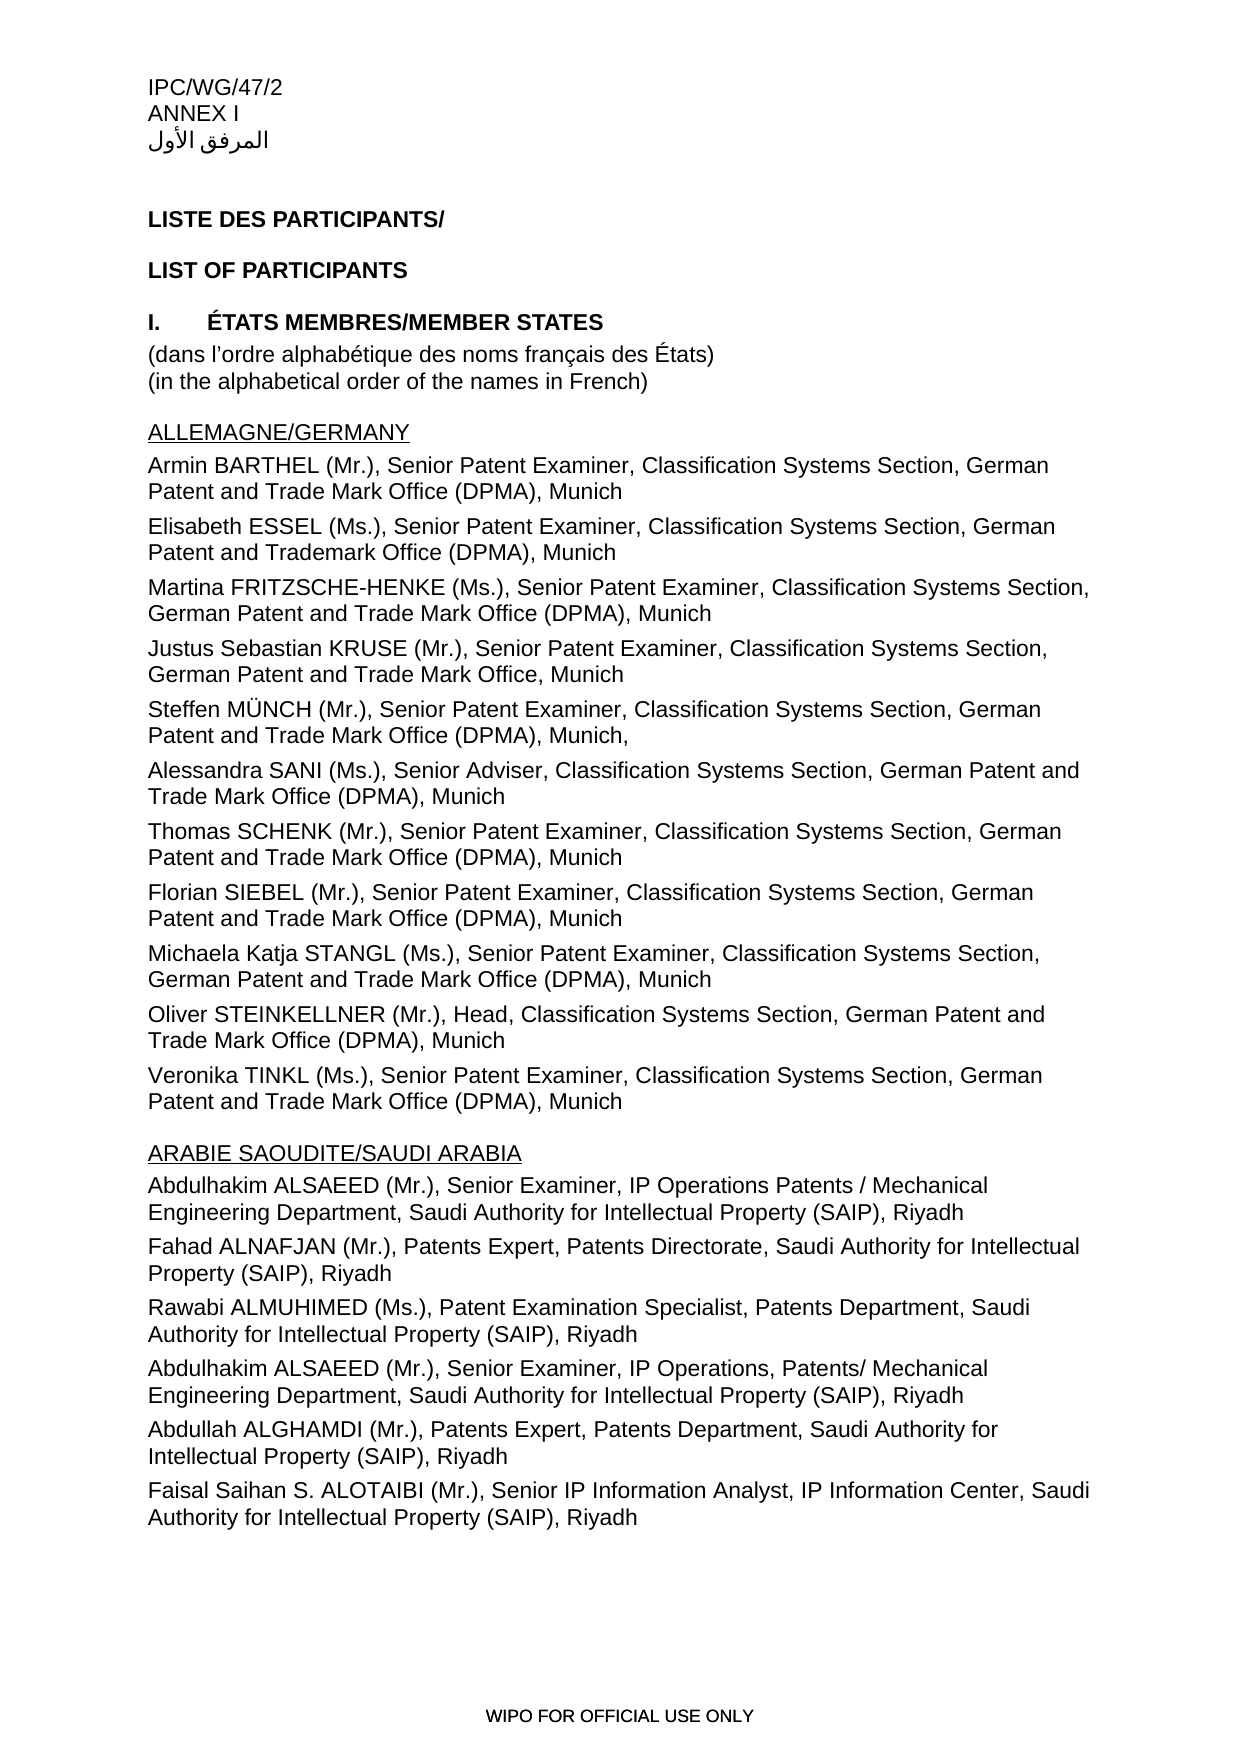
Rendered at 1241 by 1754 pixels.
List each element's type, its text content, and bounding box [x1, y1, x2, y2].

text I. ÉTATS membres/member STATES [148, 309, 1092, 335]
text Alessandra SANI (Ms.), Senior Adviser, Classification Systems Section, German Patent and Trade Mark Office (DPMA), Munich [148, 757, 1092, 809]
text ALLEMAGNE/GERMANY [148, 419, 1092, 445]
text (dans l’ordre alphabétique des noms français des États) [148, 341, 1092, 368]
text liste des participants/ [148, 206, 1092, 232]
text Oliver STEINKELLNER (Mr.), Head, Classification Systems Section, German Patent and Trade Mark Office (DPMA), Munich [148, 1001, 1092, 1054]
text Veronika TINKL (Ms.), Senior Patent Examiner, Classification Systems Section, German Patent and Trade Mark Office (DPMA), Munich [148, 1062, 1092, 1115]
text Justus Sebastian KRUSE (Mr.), Senior Patent Examiner, Classification Systems Section, German Patent and Trade Mark Office, Munich [148, 635, 1092, 687]
text list of participants [148, 257, 1092, 284]
text Martina FRITZSCHE-HENKE (Ms.), Senior Patent Examiner, Classification Systems Section, German Patent and Trade Mark Office (DPMA), Munich [148, 574, 1092, 626]
text (in the alphabetical order of the names in French) [148, 368, 1092, 394]
text Michaela Katja STANGL (Ms.), Senior Patent Examiner, Classification Systems Section, German Patent and Trade Mark Office (DPMA), Munich [148, 940, 1092, 993]
text Thomas SCHENK (Mr.), Senior Patent Examiner, Classification Systems Section, German Patent and Trade Mark Office (DPMA), Munich [148, 818, 1092, 871]
text Florian SIEBEL (Mr.), Senior Patent Examiner, Classification Systems Section, German Patent and Trade Mark Office (DPMA), Munich [148, 879, 1092, 932]
text Abdullah ALGHAMDI (Mr.), Patents Expert, Patents Department, Saudi Authority for Intellectual Property (SAIP), Riyadh [148, 1416, 1092, 1469]
text Faisal Saihan S. ALOTAIBI (Mr.), Senior IP Information Analyst, IP Information Center, Saudi Authority for Intellectual Property (SAIP), Riyadh [148, 1477, 1092, 1530]
text Steffen MÜNCH (Mr.), Senior Patent Examiner, Classification Systems Section, German Patent and Trade Mark Office (DPMA), Munich, [148, 696, 1092, 748]
text Armin BARTHEL (Mr.), Senior Patent Examiner, Classification Systems Section, German Patent and Trade Mark Office (DPMA), Munich [148, 452, 1092, 504]
text Elisabeth ESSEL (Ms.), Senior Patent Examiner, Classification Systems Section, German Patent and Trademark Office (DPMA), Munich [148, 513, 1092, 565]
text Abdulhakim ALSAEED (Mr.), Senior Examiner, IP Operations, Patents/ Mechanical Engineering Department, Saudi Authority for Intellectual Property (SAIP), Riyadh [148, 1355, 1092, 1408]
text Fahad ALNAFJAN (Mr.), Patents Expert, Patents Directorate, Saudi Authority for Intellectual Property (SAIP), Riyadh [148, 1233, 1092, 1286]
text ARABIE SAOUDITE/SAUDI ARABIA [148, 1140, 1092, 1166]
text Rawabi ALMUHIMED (Ms.), Patent Examination Specialist, Patents Department, Saudi Authority for Intellectual Property (SAIP), Riyadh [148, 1294, 1092, 1347]
text Abdulhakim ALSAEED (Mr.), Senior Examiner, IP Operations Patents / Mechanical Engineering Department, Saudi Authority for Intellectual Property (SAIP), Riyadh [148, 1172, 1092, 1225]
